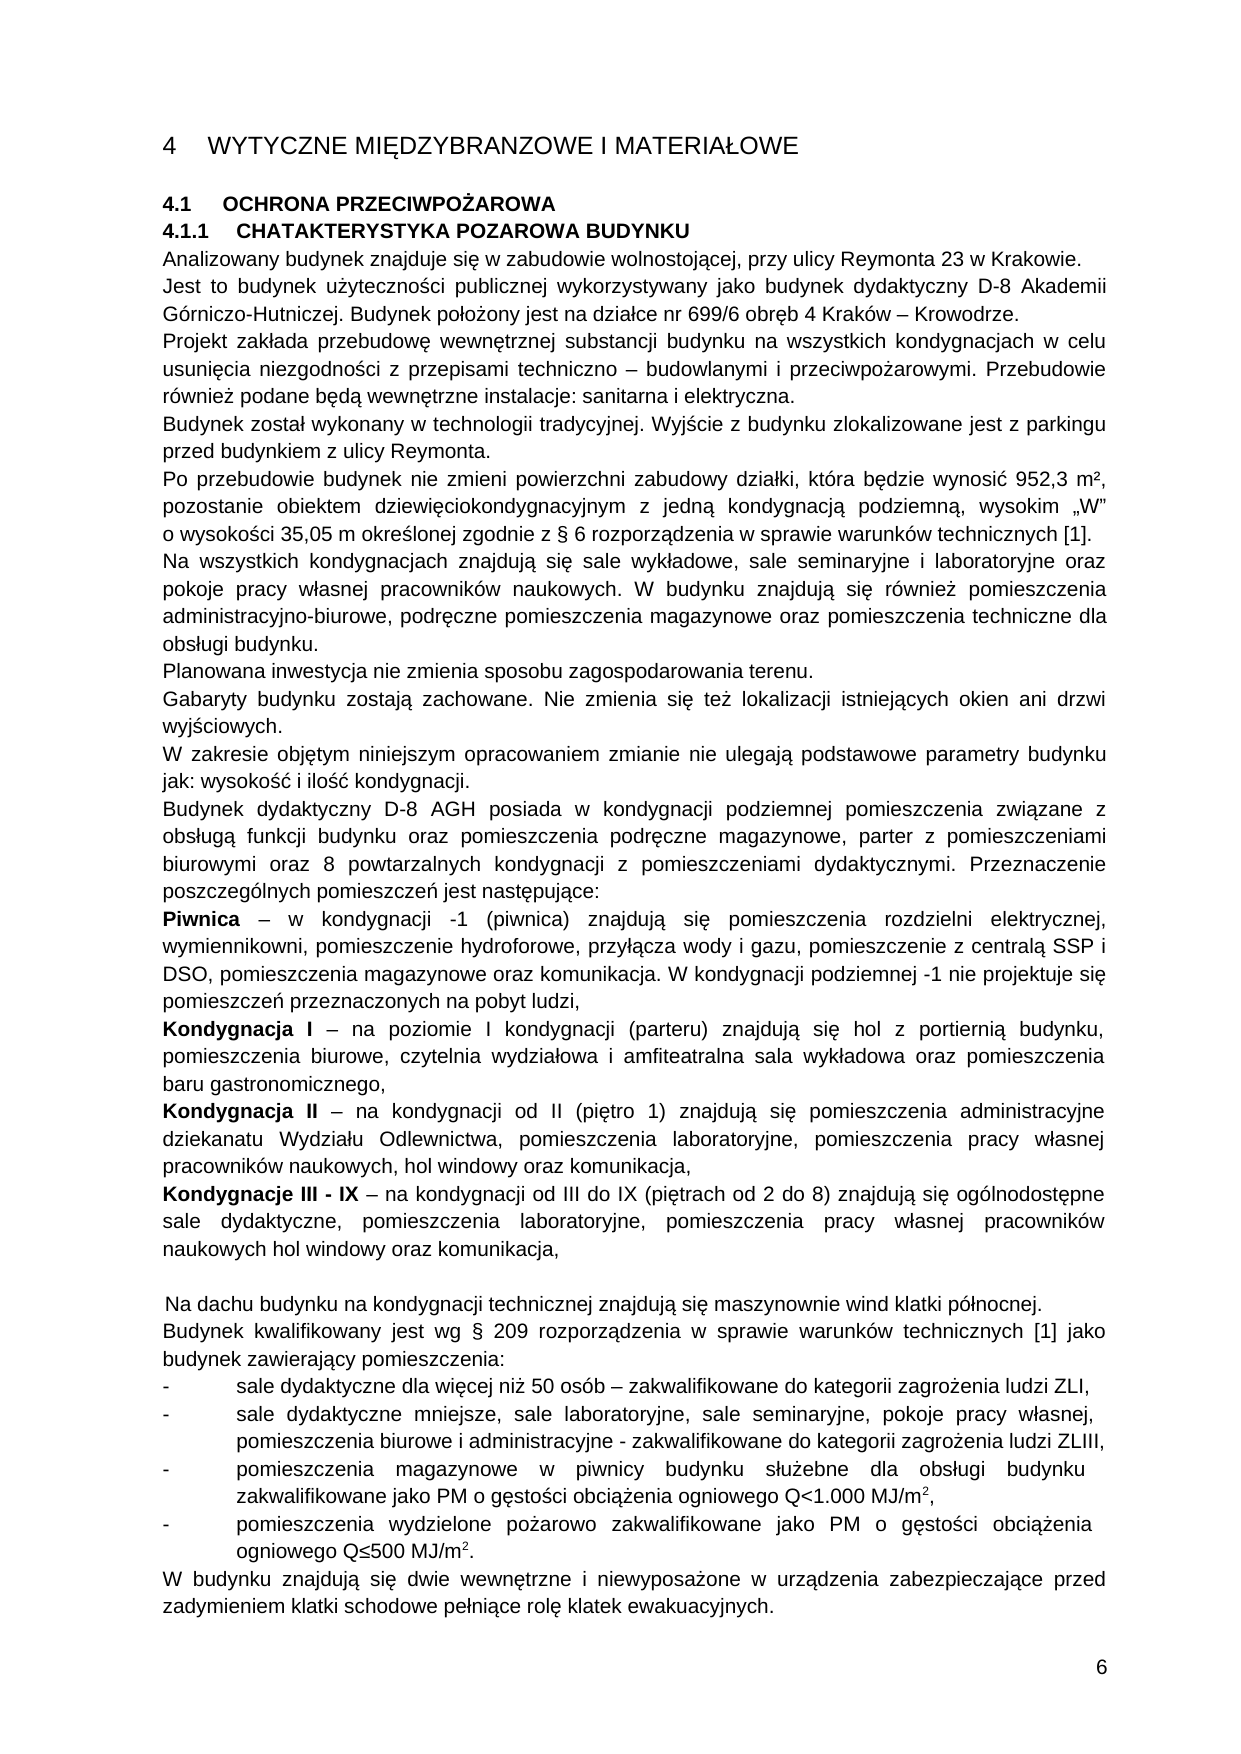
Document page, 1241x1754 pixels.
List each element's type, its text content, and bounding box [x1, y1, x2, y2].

text Planowana inwestycja nie zmienia sposobu zagospodarowania terenu. [162, 659, 1107, 683]
text Na wszystkich kondygnacjach znajdują się sale wykładowe, sale seminaryjne i laboratoryjne oraz pokoje pracy własnej pracowników naukowych. W budynku znajdują się również pomieszczenia administracyjno-biurowe, podręczne pomieszczenia magazynowe oraz pomieszczenia techniczne dla obsługi budynku. [162, 549, 1107, 655]
text Gabaryty budynku zostają zachowane. Nie zmienia się też lokalizacji istniejących okien ani drzwi wyjściowych. [162, 686, 1107, 738]
text 4.1.1 CHATAKTERYSTYKA POZAROWA BUDYNKU [162, 219, 1107, 243]
subtitle WYTYCZNE MIĘDZYBRANZOWE i materiałowe [162, 131, 1107, 160]
text Jest to budynek użyteczności publicznej wykorzystywany jako budynek dydaktyczny D-8 Akademii Górniczo-Hutniczej. Budynek położony jest na działce nr 699/6 obręb 4 Kraków – Krowodrze. [162, 274, 1107, 325]
text Budynek został wykonany w technologii tradycyjnej. Wyjście z budynku zlokalizowane jest z parkingu przed budynkiem z ulicy Reymonta. [162, 411, 1107, 463]
text Kondygnacje III - IX – na kondygnacji od III do IX (piętrach od 2 do 8) znajdują się ogólnodostępne sale dydaktyczne, pomieszczenia laboratoryjne, pomieszczenia pracy własnej pracowników naukowych hol windowy oraz komunikacja, [162, 1181, 1105, 1260]
text W budynku znajdują się dwie wewnętrzne i niewyposażone w urządzenia zabezpieczające przed zadymieniem klatki schodowe pełniące rolę klatek ewakuacyjnych. [162, 1566, 1107, 1618]
text Analizowany budynek znajduje się w zabudowie wolnostojącej, przy ulicy Reymonta 23 w Krakowie. [162, 246, 1107, 270]
text - pomieszczenia magazynowe w piwnicy budynku służebne dla obsługi budynku zakwalifikowane jako PM o gęstości obciążenia ogniowego Q<1.000 MJ/m2, [162, 1456, 1107, 1508]
text - sale dydaktyczne dla więcej niż 50 osób – zakwalifikowane do kategorii zagrożenia ludzi ZLI, [162, 1374, 1107, 1398]
text Budynek kwalifikowany jest wg § 209 rozporządzenia w sprawie warunków technicznych [1] jako budynek zawierający pomieszczenia: [162, 1319, 1107, 1370]
text Budynek dydaktyczny D-8 AGH posiada w kondygnacji podziemnej pomieszczenia związane z obsługą funkcji budynku oraz pomieszczenia podręczne magazynowe, parter z pomieszczeniami biurowymi oraz 8 powtarzalnych kondygnacji z pomieszczeniami dydaktycznymi. Przeznaczenie poszczególnych pomieszczeń jest następujące: [162, 796, 1107, 903]
text W zakresie objętym niniejszym opracowaniem zmianie nie ulegają podstawowe parametry budynku jak: wysokość i ilość kondygnacji. [162, 741, 1107, 793]
text Kondygnacja I – na poziomie I kondygnacji (parteru) znajdują się hol z portiernią budynku, pomieszczenia biurowe, czytelnia wydziałowa i amfiteatralna sala wykładowa oraz pomieszczenia baru gastronomicznego, [162, 1016, 1105, 1095]
text - pomieszczenia wydzielone pożarowo zakwalifikowane jako PM o gęstości obciążenia ogniowego Q≤500 MJ/m2. [162, 1511, 1107, 1563]
text Piwnica – w kondygnacji -1 (piwnica) znajdują się pomieszczenia rozdzielni elektrycznej, wymiennikowni, pomieszczenie hydroforowe, przyłącza wody i gazu, pomieszczenie z centralą SSP i DSO, pomieszczenia magazynowe oraz komunikacja. W kondygnacji podziemnej -1 nie projektuje się pomieszczeń przeznaczonych na pobyt ludzi, [162, 906, 1107, 1013]
text Kondygnacja II – na kondygnacji od II (piętro 1) znajdują się pomieszczenia administracyjne dziekanatu Wydziału Odlewnictwa, pomieszczenia laboratoryjne, pomieszczenia pracy własnej pracowników naukowych, hol windowy oraz komunikacja, [162, 1099, 1105, 1178]
text Projekt zakłada przebudowę wewnętrznej substancji budynku na wszystkich kondygnacjach w celu usunięcia niezgodności z przepisami techniczno – budowlanymi i przeciwpożarowymi. Przebudowie również podane będą wewnętrzne instalacje: sanitarna i elektryczna. [162, 329, 1107, 408]
text Po przebudowie budynek nie zmieni powierzchni zabudowy działki, która będzie wynosić 952,3 m², pozostanie obiektem dziewięciokondygnacyjnym z jedną kondygnacją podziemną, wysokim „W” o wysokości 35,05 m określonej zgodnie z § 6 rozporządzenia w sprawie warunków technicznych [1]. [162, 466, 1107, 545]
text Na dachu budynku na kondygnacji technicznej znajdują się maszynownie wind klatki północnej. [164, 1291, 1105, 1315]
subtitle OCHRONA PRZECIWPOŻAROWA [162, 191, 1107, 215]
text - sale dydaktyczne mniejsze, sale laboratoryjne, sale seminaryjne, pokoje pracy własnej, pomieszczenia biurowe i administracyjne - zakwalifikowane do kategorii zagrożenia ludzi ZLIII, [162, 1401, 1107, 1453]
